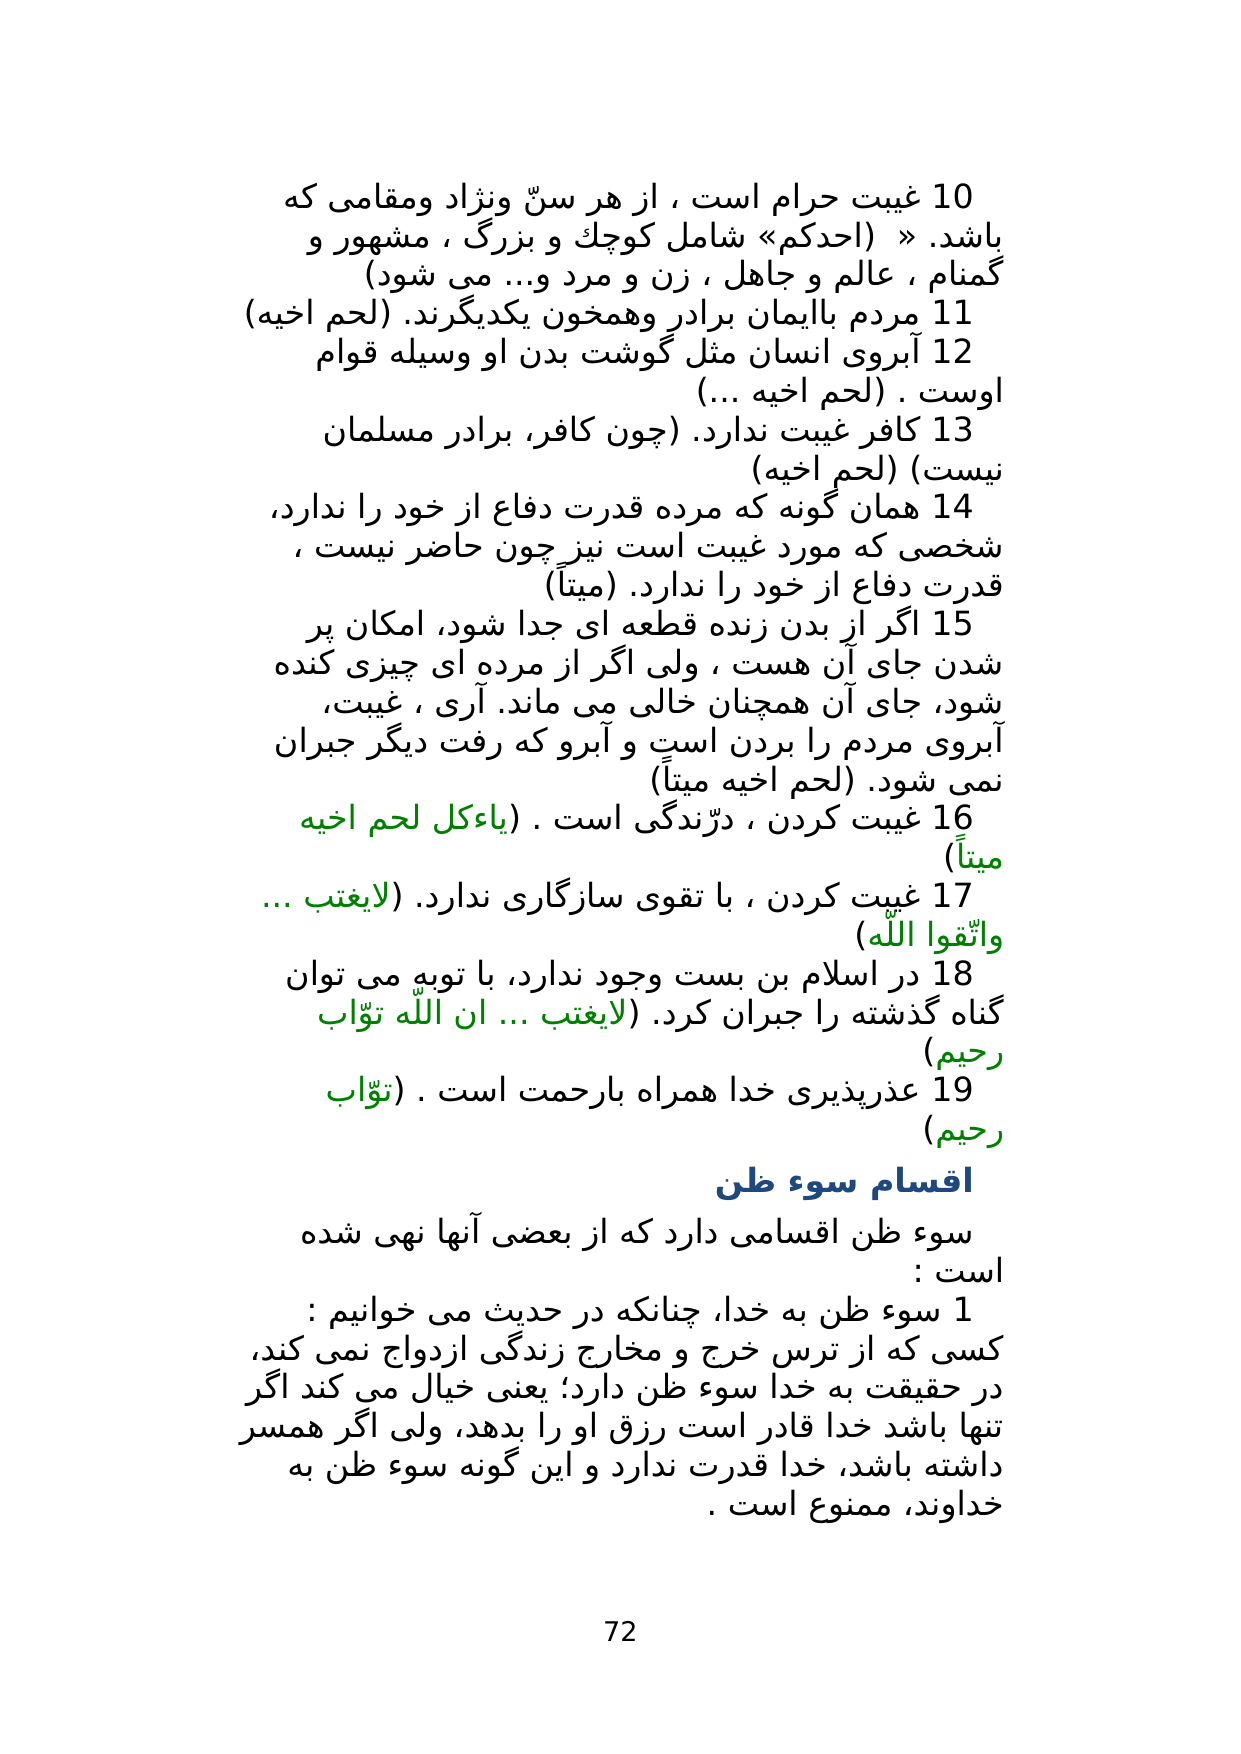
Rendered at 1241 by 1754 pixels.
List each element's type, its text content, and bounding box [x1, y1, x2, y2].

text 10 غيبت حرام است ، از هر سنّ ونژاد ومقامى كه باشد. « (احدكم» شامل كوچك و بزرگ ، مشهور و گمنام ، عالم و جاهل ، زن و مرد و... مى شود) [236, 177, 1004, 294]
text 13 كافر غيبت ندارد. (چون كافر، برادر مسلمان نيست) (لحم اخيه) [236, 410, 1004, 488]
text 1 سوء ظن به خدا، چنانكه در حديث مى خوانيم : كسى كه از ترس خرج و مخارج زندگى ازدواج نمى كند، در حقيقت به خدا سوء ظن دارد؛ يعنى خيال مى كند اگر تنها باشد خدا قادر است رزق او را بدهد، ولى اگر همسر داشته باشد، خدا قدرت ندارد و اين گونه سوء ظن به خداوند، ممنوع است . [236, 1290, 1004, 1523]
subtitle اقسام سوء ظن [236, 1161, 1004, 1200]
text 16 غيبت كردن ، درّندگى است . (ياءكل لحم اخيه ميتاً) [236, 799, 1004, 877]
text سوء ظن اقسامى دارد كه از بعضى آنها نهى شده است : [236, 1212, 1004, 1290]
text 17 غيبت كردن ، با تقوى سازگارى ندارد. (لايغتب ... واتّقوا اللّه) [236, 877, 1004, 954]
text 11 مردم باايمان برادر وهمخون يكديگرند. (لحم اخيه) [236, 294, 1004, 333]
text 12 آبروى انسان مثل گوشت بدن او وسيله قوام اوست . (لحم اخيه ...) [236, 333, 1004, 410]
text 19 عذرپذيرى خدا همراه بارحمت است . (توّاب رحيم) [236, 1071, 1004, 1148]
text 18 در اسلام بن بست وجود ندارد، با توبه مى توان گناه گذشته را جبران كرد. (لايغتب ... ان اللّه توّاب رحيم) [236, 954, 1004, 1071]
text 15 اگر از بدن زنده قطعه اى جدا شود، امكان پر شدن جاى آن هست ، ولى اگر از مرده اى چيزى كنده شود، جاى آن همچنان خالى مى ماند. آرى ، غيبت، آبروى مردم را بردن است و آبرو كه رفت ديگر جبران نمى شود. (لحم اخيه ميتاً) [236, 604, 1004, 799]
text 14 همان گونه كه مرده قدرت دفاع از خود را ندارد، شخصى كه مورد غيبت است نيز چون حاضر نيست ، قدرت دفاع از خود را ندارد. (ميتاً) [236, 488, 1004, 604]
